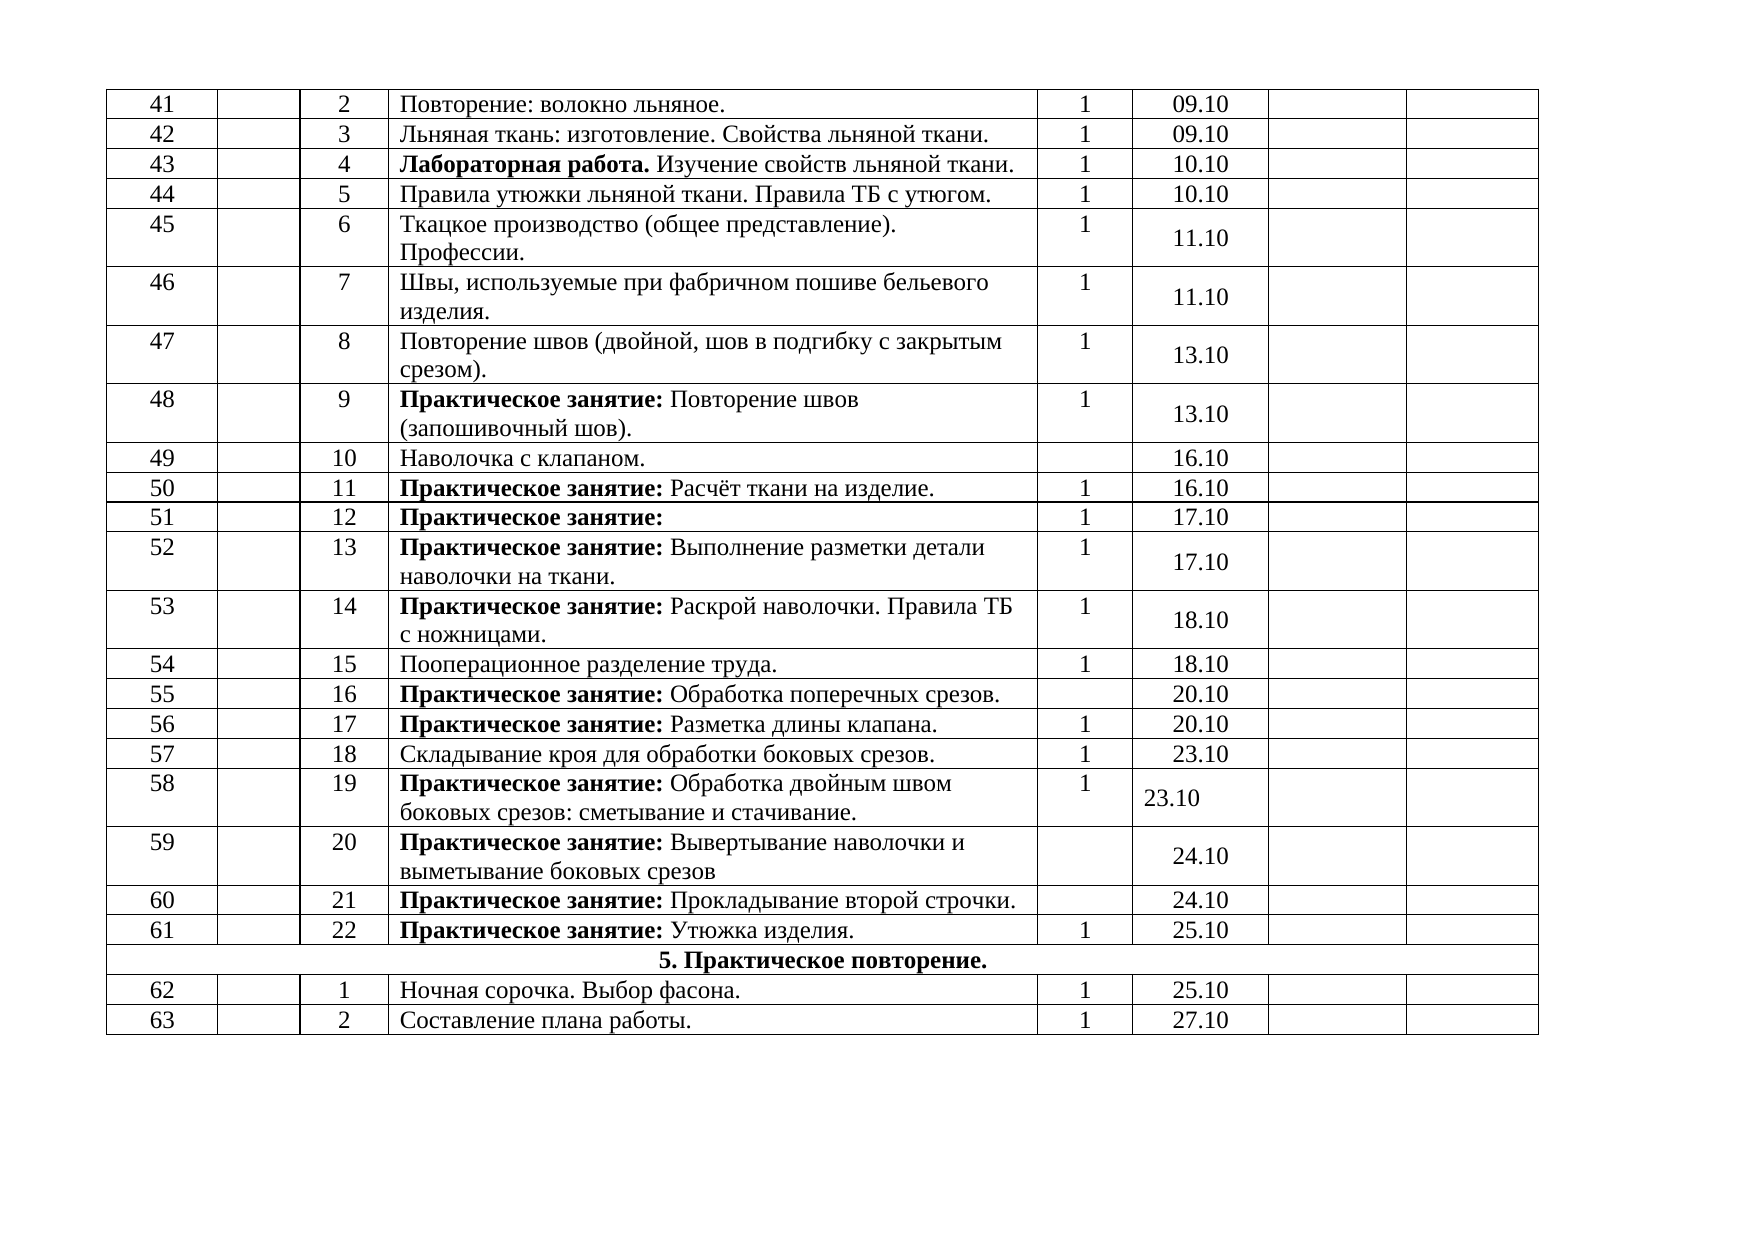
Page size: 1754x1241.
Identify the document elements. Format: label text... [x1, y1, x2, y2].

table_cell 41 [107, 90, 217, 118]
table_cell 17.10 [1133, 532, 1268, 590]
table_cell 5 [301, 179, 388, 208]
table_cell [1407, 739, 1538, 767]
table_cell 24.10 [1133, 886, 1268, 914]
table_cell [218, 326, 299, 383]
table_cell Практическое занятие: Разметка длины клапана. [389, 709, 1037, 738]
table_cell Пооперационное разделение труда. [389, 649, 1037, 678]
table_cell [1269, 209, 1406, 266]
table_cell 20.10 [1133, 679, 1268, 708]
table_cell 1 [1038, 326, 1132, 383]
table_cell 11.10 [1133, 209, 1268, 266]
table_cell 58 [107, 769, 217, 826]
table_cell 09.10 [1133, 90, 1268, 118]
table_cell [1407, 649, 1538, 678]
table_cell 18 [301, 739, 388, 767]
table_cell Повторение: волокно льняное. [389, 90, 1037, 118]
table_cell 1 [1038, 915, 1132, 944]
table_cell [218, 473, 299, 501]
table_cell 20 [301, 827, 388, 884]
table_cell 11.10 [1133, 267, 1268, 325]
table_cell 10.10 [1133, 179, 1268, 208]
table_cell 22 [301, 915, 388, 944]
table_cell Составление плана работы. [389, 1005, 1037, 1033]
table_cell Практическое занятие: Утюжка изделия. [389, 915, 1037, 944]
table_cell 1 [1038, 503, 1132, 531]
table_cell 4 [301, 149, 388, 178]
table_cell [1269, 679, 1406, 708]
table_cell [1269, 90, 1406, 118]
table_cell 1 [1038, 1005, 1132, 1033]
table_cell 1 [1038, 119, 1132, 148]
table_cell 46 [107, 267, 217, 325]
table_cell [1407, 591, 1538, 648]
table_cell 17.10 [1133, 503, 1268, 531]
table_cell Правила утюжки льняной ткани. Правила ТБ с утюгом. [389, 179, 1037, 208]
table_cell [1407, 709, 1538, 738]
table_cell 09.10 [1133, 119, 1268, 148]
table_cell Наволочка с клапаном. [389, 443, 1037, 472]
table_cell [1269, 532, 1406, 590]
table_cell [1269, 384, 1406, 442]
table_cell [218, 503, 299, 531]
table_cell [218, 709, 299, 738]
table_cell [1407, 119, 1538, 148]
table_cell [1269, 709, 1406, 738]
table_cell 15 [301, 649, 388, 678]
table_cell [1407, 886, 1538, 914]
table_cell Практическое занятие: Повторение швов (запошивочный шов). [389, 384, 1037, 442]
table_cell [1269, 503, 1406, 531]
table_cell [1038, 827, 1132, 884]
table_cell 1 [1038, 179, 1132, 208]
table_cell [218, 649, 299, 678]
table_cell [1407, 90, 1538, 118]
table_cell 27.10 [1133, 1005, 1268, 1033]
table_cell 13 [301, 532, 388, 590]
table_cell 2 [301, 1005, 388, 1033]
table_cell 53 [107, 591, 217, 648]
table_cell 7 [301, 267, 388, 325]
table_cell 16 [301, 679, 388, 708]
table_cell [218, 1005, 299, 1033]
table_cell Льняная ткань: изготовление. Свойства льняной ткани. [389, 119, 1037, 148]
table_cell 59 [107, 827, 217, 884]
table_cell 10.10 [1133, 149, 1268, 178]
table_cell [1269, 473, 1406, 501]
table_cell [1269, 827, 1406, 884]
table_cell 10 [301, 443, 388, 472]
table_cell [1269, 591, 1406, 648]
table_cell [1407, 179, 1538, 208]
table_cell [1269, 326, 1406, 383]
table_cell Практическое занятие: [389, 503, 1037, 531]
table_cell [1407, 326, 1538, 383]
table_cell [218, 591, 299, 648]
table_cell 6 [301, 209, 388, 266]
table_cell 51 [107, 503, 217, 531]
table_cell Практическое занятие: Расчёт ткани на изделие. [389, 473, 1037, 501]
table_cell 18.10 [1133, 649, 1268, 678]
table_cell [1407, 503, 1538, 531]
table_cell [218, 679, 299, 708]
table_cell [1269, 649, 1406, 678]
table_cell 11 [301, 473, 388, 501]
table_cell Лабораторная работа. Изучение свойств льняной ткани. [389, 149, 1037, 178]
table_cell [1407, 384, 1538, 442]
table_cell 1 [1038, 473, 1132, 501]
table_cell Ткацкое производство (общее представление). Профессии. [389, 209, 1037, 266]
table_cell Практическое занятие: Прокладывание второй строчки. [389, 886, 1037, 914]
table_cell 3 [301, 119, 388, 148]
table_cell Практическое занятие: Выполнение разметки детали наволочки на ткани. [389, 532, 1037, 590]
table_cell [218, 975, 299, 1004]
table_cell 19 [301, 769, 388, 826]
table_cell 18.10 [1133, 591, 1268, 648]
table_cell 48 [107, 384, 217, 442]
table_cell [1407, 975, 1538, 1004]
table_cell [1269, 886, 1406, 914]
table_cell 21 [301, 886, 388, 914]
table_cell 9 [301, 384, 388, 442]
table_cell 42 [107, 119, 217, 148]
table_cell [1269, 179, 1406, 208]
table_cell 24.10 [1133, 827, 1268, 884]
table_cell [1407, 1005, 1538, 1033]
table_cell [1269, 739, 1406, 767]
table_cell [1269, 149, 1406, 178]
table_cell 14 [301, 591, 388, 648]
table_cell [1407, 267, 1538, 325]
table_cell 13.10 [1133, 326, 1268, 383]
table_cell 1 [1038, 384, 1132, 442]
table_cell Практическое занятие: Обработка двойным швом боковых срезов: сметывание и стачивание. [389, 769, 1037, 826]
table_cell [218, 90, 299, 118]
table_cell [218, 886, 299, 914]
table_cell [218, 915, 299, 944]
table_cell Практическое занятие: Вывертывание наволочки и выметывание боковых срезов [389, 827, 1037, 884]
table_cell 8 [301, 326, 388, 383]
table_cell [1269, 975, 1406, 1004]
table_cell 1 [1038, 739, 1132, 767]
table_cell [1407, 443, 1538, 472]
table_cell 1 [1038, 649, 1132, 678]
table_cell [1407, 209, 1538, 266]
table_cell [1269, 443, 1406, 472]
table_cell 1 [1038, 709, 1132, 738]
table_cell 1 [1038, 267, 1132, 325]
table_cell [1407, 769, 1538, 826]
table_cell 45 [107, 209, 217, 266]
table_cell 1 [1038, 532, 1132, 590]
table_cell [1269, 915, 1406, 944]
table_cell [1038, 443, 1132, 472]
table_cell 1 [1038, 149, 1132, 178]
table_cell [218, 119, 299, 148]
table_cell 16.10 [1133, 473, 1268, 501]
table_cell 25.10 [1133, 915, 1268, 944]
table_cell 1 [1038, 769, 1132, 826]
table_cell 56 [107, 709, 217, 738]
table_cell [218, 532, 299, 590]
table_cell 61 [107, 915, 217, 944]
table_cell 5. Практическое повторение. [107, 945, 1538, 974]
table_cell 25.10 [1133, 975, 1268, 1004]
table_cell 47 [107, 326, 217, 383]
table_cell 54 [107, 649, 217, 678]
table_cell 50 [107, 473, 217, 501]
table_cell 57 [107, 739, 217, 767]
table_cell [1407, 149, 1538, 178]
table_cell [1407, 532, 1538, 590]
table_cell [1407, 915, 1538, 944]
table_cell [1269, 1005, 1406, 1033]
table_cell [218, 384, 299, 442]
table_cell 49 [107, 443, 217, 472]
table_cell [218, 827, 299, 884]
table_cell 2 [301, 90, 388, 118]
table_cell 20.10 [1133, 709, 1268, 738]
table_cell [1407, 473, 1538, 501]
table_cell Ночная сорочка. Выбор фасона. [389, 975, 1037, 1004]
table_cell [218, 443, 299, 472]
table_cell [218, 267, 299, 325]
table_cell [218, 739, 299, 767]
table_cell [218, 209, 299, 266]
table_cell 1 [1038, 591, 1132, 648]
table_cell 16.10 [1133, 443, 1268, 472]
table_cell [1038, 886, 1132, 914]
table_cell Практическое занятие: Раскрой наволочки. Правила ТБ с ножницами. [389, 591, 1037, 648]
table_cell 1 [1038, 209, 1132, 266]
table_cell Швы, используемые при фабричном пошиве бельевого изделия. [389, 267, 1037, 325]
table_cell Складывание кроя для обработки боковых срезов. [389, 739, 1037, 767]
table_cell 12 [301, 503, 388, 531]
table_cell [1038, 679, 1132, 708]
table_cell 23.10 [1133, 769, 1268, 826]
table_cell [1269, 119, 1406, 148]
table_cell 60 [107, 886, 217, 914]
table_cell [1407, 827, 1538, 884]
table_cell 63 [107, 1005, 217, 1033]
table_cell 13.10 [1133, 384, 1268, 442]
table_cell 17 [301, 709, 388, 738]
table_cell 23.10 [1133, 739, 1268, 767]
table_cell 55 [107, 679, 217, 708]
table_cell [218, 179, 299, 208]
table_cell Практическое занятие: Обработка поперечных срезов. [389, 679, 1037, 708]
table_cell Повторение швов (двойной, шов в подгибку с закрытым срезом). [389, 326, 1037, 383]
table_cell 43 [107, 149, 217, 178]
table_cell [1407, 679, 1538, 708]
table_cell [1269, 769, 1406, 826]
table_cell [218, 769, 299, 826]
table_cell 62 [107, 975, 217, 1004]
table_cell [1269, 267, 1406, 325]
table_cell 44 [107, 179, 217, 208]
table_cell 1 [1038, 90, 1132, 118]
table_cell 1 [301, 975, 388, 1004]
table_cell [218, 149, 299, 178]
table_cell 1 [1038, 975, 1132, 1004]
table_cell 52 [107, 532, 217, 590]
